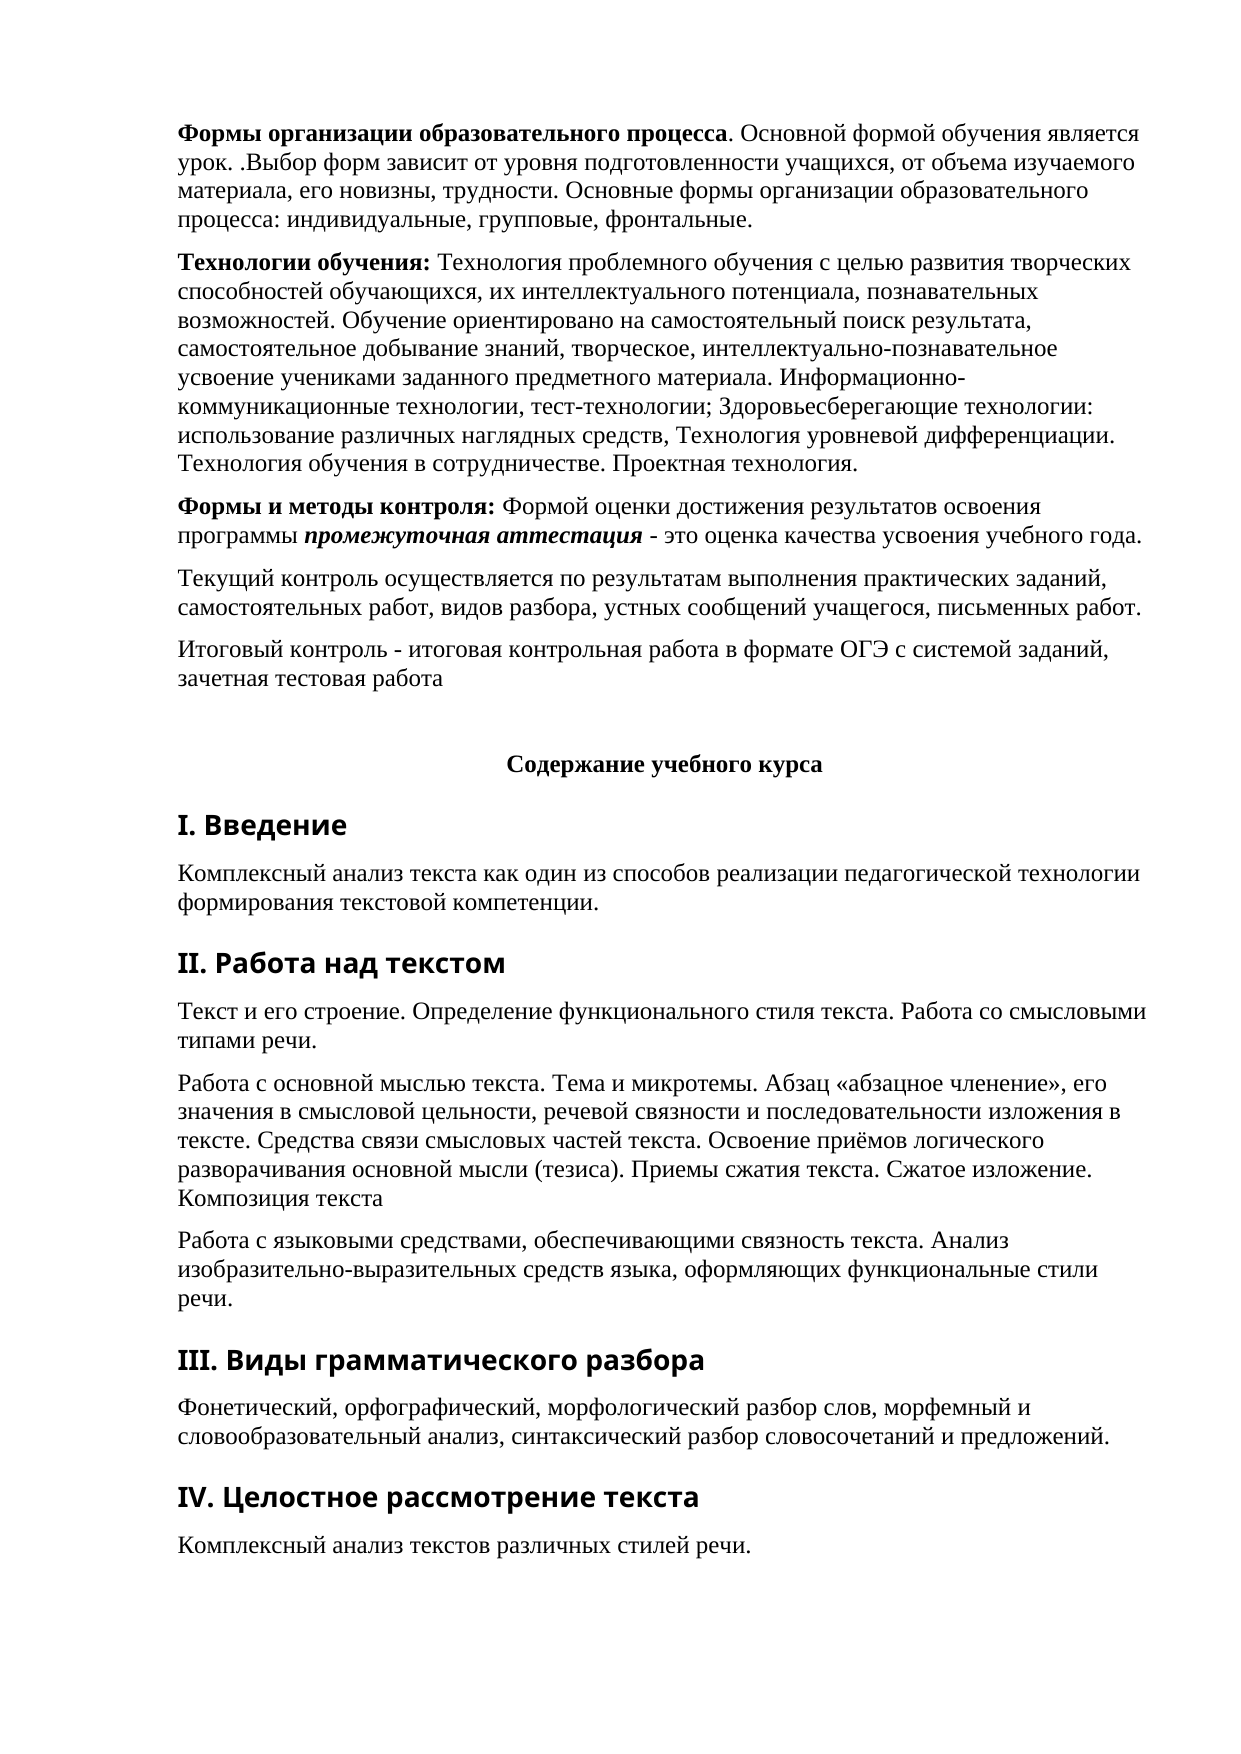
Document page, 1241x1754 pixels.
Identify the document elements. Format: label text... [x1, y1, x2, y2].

text Формы и методы контроля: Формой оценки достижения результатов освоения программы промежуточная аттестация - это оценка качества усвоения учебного года. [177, 491, 1152, 549]
text Фонетический, орфографический, морфологический разбор слов, морфемный и словообразовательный анализ, синтаксический разбор словосочетаний и предложений. [177, 1392, 1152, 1450]
text Формы организации образовательного процесса. Основной формой обучения является урок. .Выбор форм зависит от уровня подготовленности учащихся, от объема изучаемого материала, его новизны, трудности. Основные формы организации образовательного процесса: индивидуальные, групповые, фронтальные. [177, 118, 1152, 233]
text Комплексный анализ текста как один из способов реализации педагогической технологии формирования текстовой компетенции. [177, 858, 1152, 916]
text Текст и его строение. Определение функционального стиля текста. Работа со смысловыми типами речи. [177, 996, 1152, 1053]
text Текущий контроль осуществляется по результатам выполнения практических заданий, самостоятельных работ, видов разбора, устных сообщений учащегося, письменных работ. [177, 563, 1152, 620]
text Работа с основной мыслью текста. Тема и микротемы. Абзац «абзацное членение», его значения в смысловой цельности, речевой связности и последовательности изложения в тексте. Средства связи смысловых частей текста. Освоение приёмов логического разворачивания основной мысли (тезиса). Приемы сжатия текста. Сжатое изложение. Композиция текста [177, 1068, 1152, 1211]
text I. Введение [177, 806, 1152, 844]
text III. Виды грамматического разбора [177, 1340, 1152, 1378]
text Работа с языковыми средствами, обеспечивающими связность текста. Анализ изобразительно-выразительных средств языка, оформляющих функциональные стили речи. [177, 1225, 1152, 1312]
text II. Работа над текстом [177, 944, 1152, 982]
text Содержание учебного курса [177, 749, 1152, 777]
text Технологии обучения: Технология проблемного обучения с целью развития творческих способностей обучающихся, их интеллектуального потенциала, познавательных возможностей. Обучение ориентировано на самостоятельный поиск результата, самостоятельное добывание знаний, творческое, интеллектуально-познавательное усвоение учениками заданного предметного материала. Информационно-коммуникационные технологии, тест-технологии; Здоровьесберегающие технологии: использование различных наглядных средств, Технология уровневой дифференциации. Технология обучения в сотрудничестве. Проектная технология. [177, 247, 1152, 477]
text Комплексный анализ текстов различных стилей речи. [177, 1530, 1152, 1559]
text Итоговый контроль - итоговая контрольная работа в формате ОГЭ с системой заданий, зачетная тестовая работа [177, 634, 1152, 692]
text IV. Целостное рассмотрение текста [177, 1478, 1152, 1516]
